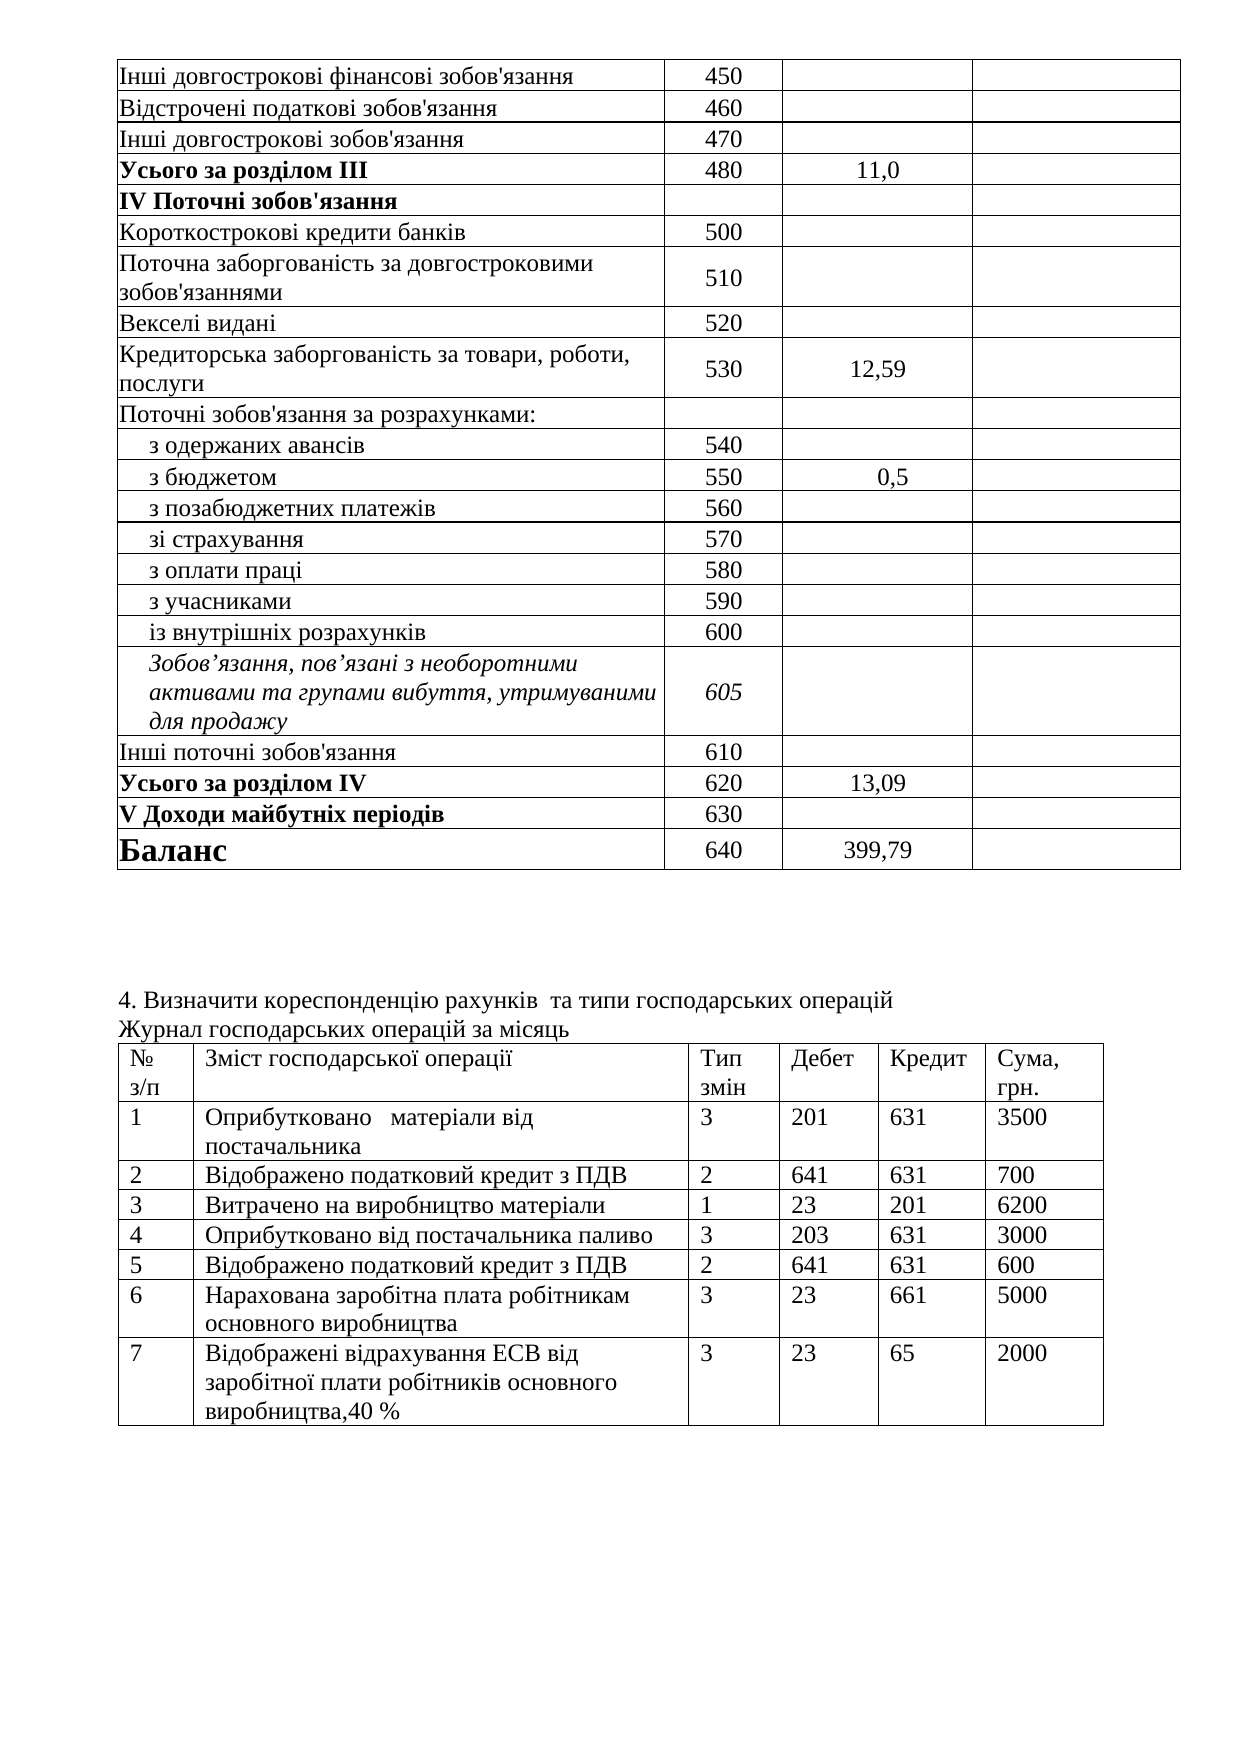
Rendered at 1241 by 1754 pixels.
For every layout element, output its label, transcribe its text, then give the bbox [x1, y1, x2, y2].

table_cell 4 [119, 1220, 193, 1249]
table_cell 3 [689, 1220, 779, 1249]
table_cell [783, 185, 972, 215]
table_cell [973, 491, 1180, 521]
table_cell [973, 154, 1180, 184]
table_cell [973, 616, 1180, 646]
table_cell [973, 123, 1180, 152]
table_cell 600 [986, 1250, 1103, 1279]
text Журнал господарських операцій за місяць [118, 1014, 1181, 1042]
table_cell 641 [780, 1250, 878, 1279]
table_cell 600 [665, 616, 782, 646]
table_cell [783, 523, 972, 553]
table_cell 500 [665, 216, 782, 246]
table_cell [973, 307, 1180, 337]
table_cell 13,09 [783, 767, 972, 797]
table_cell 480 [665, 154, 782, 184]
table_cell 3 [689, 1338, 779, 1424]
table_cell Оприбутковано матеріали від постачальника [194, 1102, 688, 1159]
table_cell 550 [665, 460, 782, 490]
table_cell [973, 798, 1180, 828]
table_cell з учасниками [118, 585, 664, 615]
table_cell 11,0 [783, 154, 972, 184]
table_cell 6 [119, 1280, 193, 1337]
table_cell [665, 398, 782, 428]
table_cell з одержаних авансів [118, 429, 664, 459]
table_cell 5000 [986, 1280, 1103, 1337]
table_cell Оприбутковано від постачальника паливо [194, 1220, 688, 1249]
table_cell [973, 338, 1180, 397]
table_cell [973, 460, 1180, 490]
table_cell [783, 491, 972, 521]
table_cell Короткострокові кредити банків [118, 216, 664, 246]
table_cell 590 [665, 585, 782, 615]
table_cell V Доходи майбутніх періодів [118, 798, 664, 828]
table_cell 7 [119, 1338, 193, 1424]
table_cell з бюджетом [118, 460, 664, 490]
table_cell 631 [879, 1220, 985, 1249]
table_cell 201 [780, 1102, 878, 1159]
table_cell Витрачено на виробництво матеріали [194, 1190, 688, 1219]
table_cell 610 [665, 736, 782, 766]
table_cell [783, 736, 972, 766]
table_cell [973, 216, 1180, 246]
table_cell 1 [689, 1190, 779, 1219]
table_cell 661 [879, 1280, 985, 1337]
table_cell [973, 247, 1180, 306]
table_cell 641 [780, 1161, 878, 1189]
table_cell 580 [665, 554, 782, 584]
table_cell Відображено податковий кредит з ПДВ [194, 1161, 688, 1189]
table_cell [783, 123, 972, 152]
table_cell 450 [665, 60, 782, 90]
table_cell [783, 798, 972, 828]
table_cell Кредиторська заборгованість за товари, роботи, послуги [118, 338, 664, 397]
table_cell 3000 [986, 1220, 1103, 1249]
table_cell 470 [665, 123, 782, 152]
table_cell [973, 554, 1180, 584]
table_cell 3 [689, 1102, 779, 1159]
table_cell 3 [689, 1280, 779, 1337]
table_cell 3 [119, 1190, 193, 1219]
table_cell з оплати праці [118, 554, 664, 584]
table_cell 605 [665, 647, 782, 735]
table_cell Зобов’язання, пов’язані з необоротними активами та групами вибуття, утримуваними для продажу [118, 647, 664, 735]
table_cell [973, 185, 1180, 215]
table_cell [973, 429, 1180, 459]
table_header Сума, грн. [986, 1044, 1103, 1101]
table_cell 2 [689, 1161, 779, 1189]
table_header Зміст господарської операції [194, 1044, 688, 1101]
table_header Кредит [879, 1044, 985, 1101]
table_cell [783, 91, 972, 121]
table_cell IV Поточні зобов'язання [118, 185, 664, 215]
table_cell 3500 [986, 1102, 1103, 1159]
table_cell [783, 616, 972, 646]
table_cell Інші поточні зобов'язання [118, 736, 664, 766]
table_cell [783, 216, 972, 246]
table_cell 630 [665, 798, 782, 828]
table_cell 631 [879, 1250, 985, 1279]
table_cell 23 [780, 1338, 878, 1424]
table_cell 5 [119, 1250, 193, 1279]
table_cell Поточні зобов'язання за розрахунками: [118, 398, 664, 428]
table_cell [665, 185, 782, 215]
table_cell Векселі видані [118, 307, 664, 337]
table_cell Нарахована заробітна плата робітникам основного виробництва [194, 1280, 688, 1337]
table_cell [783, 429, 972, 459]
table_cell [973, 585, 1180, 615]
table_cell 0,5 [783, 460, 972, 490]
table_cell [783, 247, 972, 306]
table_header № з/п [119, 1044, 193, 1101]
table_cell 23 [780, 1280, 878, 1337]
table_cell зі страхування [118, 523, 664, 553]
table_cell Усього за розділом IV [118, 767, 664, 797]
table_cell [973, 60, 1180, 90]
table_cell 399,79 [783, 829, 972, 869]
table_cell 570 [665, 523, 782, 553]
table_cell 460 [665, 91, 782, 121]
table_cell [783, 307, 972, 337]
table_cell Поточна заборгованість за довгостроковими зобов'язаннями [118, 247, 664, 306]
table_cell 12,59 [783, 338, 972, 397]
text 4. Визначити кореспонденцію рахунків та типи господарських операцій [118, 985, 1181, 1014]
table_cell [973, 91, 1180, 121]
table_cell 640 [665, 829, 782, 869]
table_cell 65 [879, 1338, 985, 1424]
table_cell [783, 60, 972, 90]
table_header Дебет [780, 1044, 878, 1101]
table_cell [783, 647, 972, 735]
table_cell [783, 398, 972, 428]
table_cell із внутрішніх розрахунків [118, 616, 664, 646]
table_cell [973, 829, 1180, 869]
table_header Тип змін [689, 1044, 779, 1101]
table_cell 203 [780, 1220, 878, 1249]
table_cell 631 [879, 1161, 985, 1189]
table_cell 530 [665, 338, 782, 397]
table_cell Інші довгострокові фінансові зобов'язання [118, 60, 664, 90]
table_cell 23 [780, 1190, 878, 1219]
table_cell Інші довгострокові зобов'язання [118, 123, 664, 152]
table_cell Баланс [118, 829, 664, 869]
table_cell [973, 647, 1180, 735]
table_cell 700 [986, 1161, 1103, 1189]
table_cell 510 [665, 247, 782, 306]
table_cell [973, 736, 1180, 766]
table_cell 560 [665, 491, 782, 521]
table_cell 1 [119, 1102, 193, 1159]
table_cell Усього за розділом III [118, 154, 664, 184]
table_cell 631 [879, 1102, 985, 1159]
table_cell [783, 585, 972, 615]
table_cell [783, 554, 972, 584]
table_cell [973, 767, 1180, 797]
table_cell Відображено податковий кредит з ПДВ [194, 1250, 688, 1279]
table_cell 2 [119, 1161, 193, 1189]
table_cell 2 [689, 1250, 779, 1279]
table_cell [973, 523, 1180, 553]
table_cell 520 [665, 307, 782, 337]
table_cell 201 [879, 1190, 985, 1219]
table_cell Відстрочені податкові зобов'язання [118, 91, 664, 121]
table_cell 540 [665, 429, 782, 459]
table_cell 6200 [986, 1190, 1103, 1219]
table_cell 2000 [986, 1338, 1103, 1424]
table_cell 620 [665, 767, 782, 797]
table_cell Відображені відрахування ЕСВ від заробітної плати робітників основного виробництва,40 % [194, 1338, 688, 1424]
table_cell з позабюджетних платежів [118, 491, 664, 521]
table_cell [973, 398, 1180, 428]
